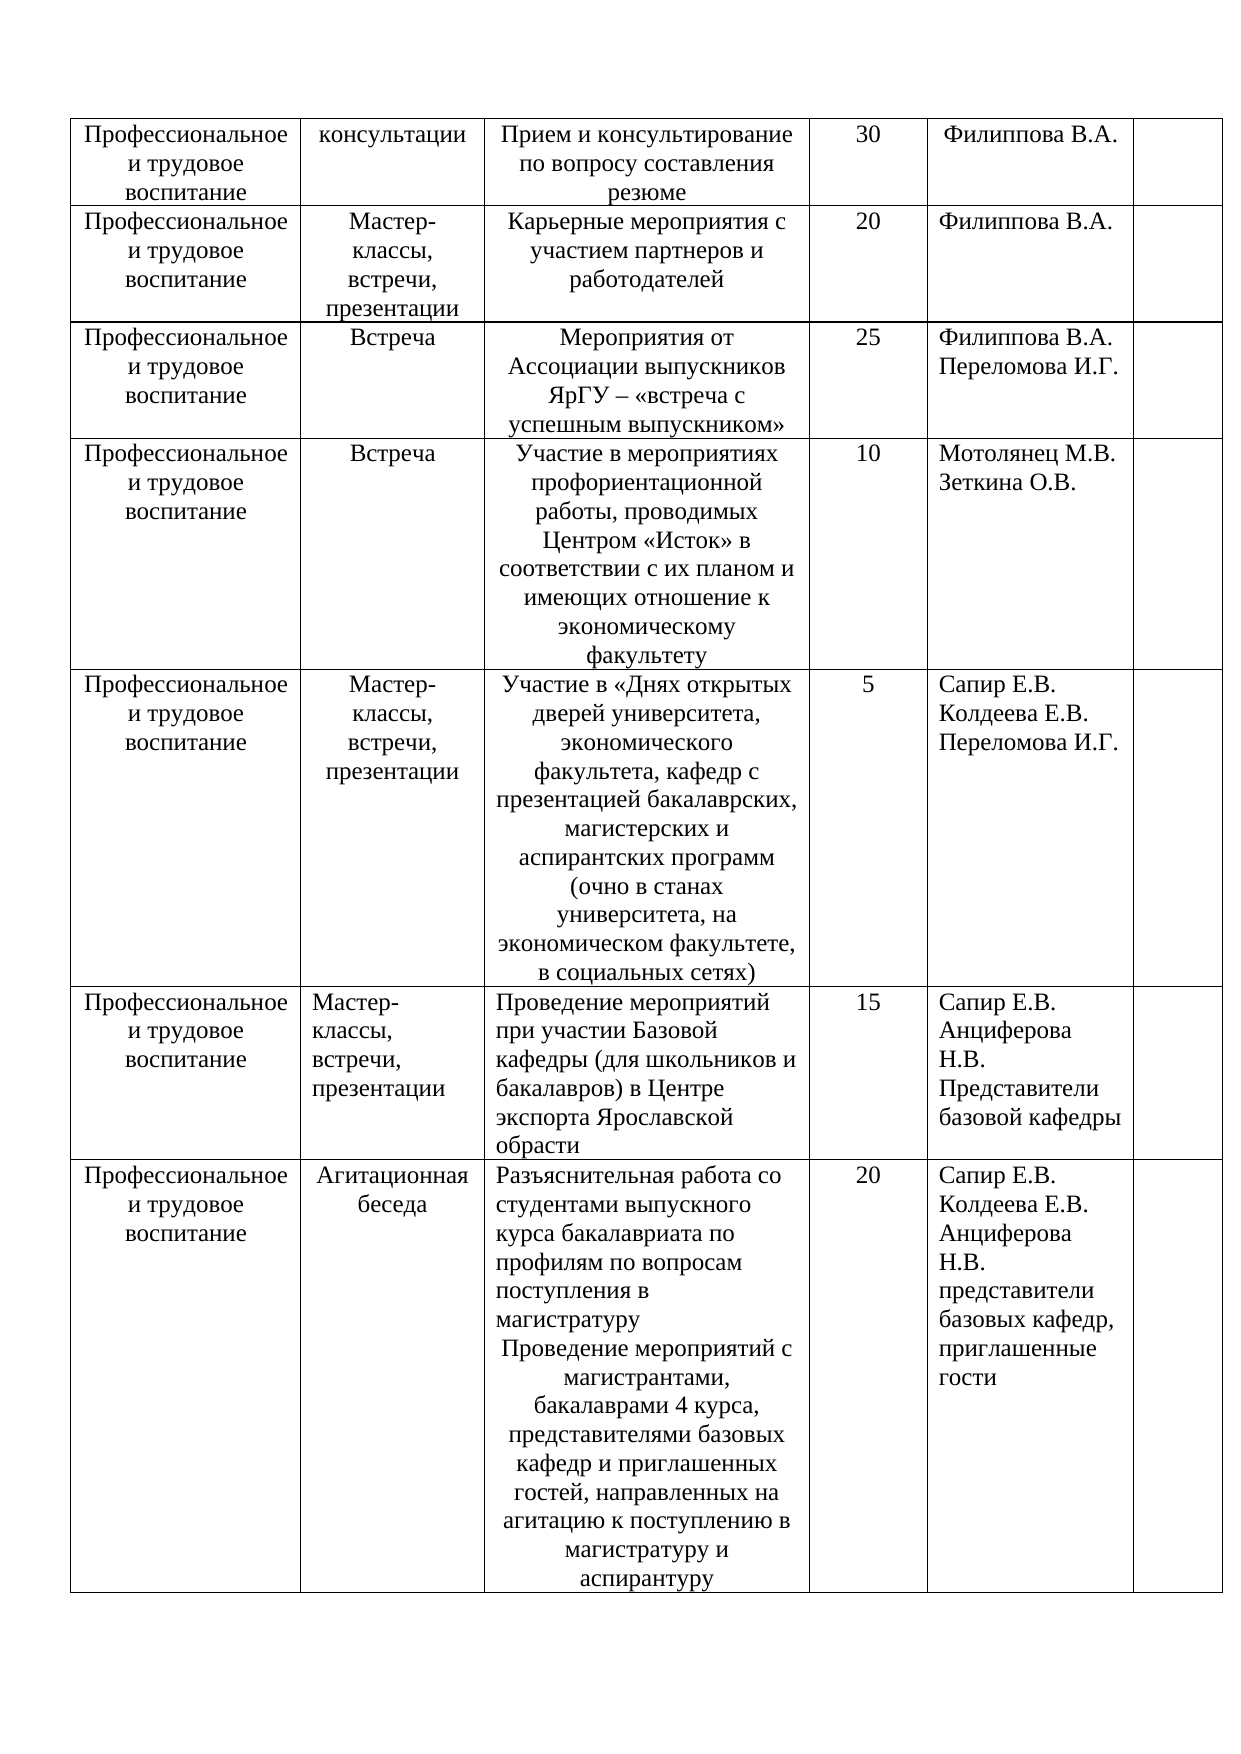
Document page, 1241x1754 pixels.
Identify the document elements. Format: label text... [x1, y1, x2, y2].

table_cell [71, 119, 300, 205]
table_cell Филиппова В.А. [928, 119, 1133, 205]
table_cell Сапир Е.В. Колдеева Е.В. Переломова И.Г. [928, 670, 1133, 986]
table_cell Мотолянец М.В. Зеткина О.В. [928, 439, 1133, 668]
table_cell [1134, 670, 1222, 986]
table_cell [1134, 119, 1222, 205]
table_cell 10 [810, 439, 927, 668]
table_cell Мастер-классы, встречи, презентации [301, 987, 484, 1159]
table_cell Профессиональное и трудовое воспитание [71, 987, 300, 1159]
table_cell Филиппова В.А. [928, 206, 1133, 321]
table_cell Участие в «Днях открытых дверей университета, экономического факультета, кафедр с презентацией бакалаврских, магистерских и аспирантских программ (очно в станах университета, на экономическом факультете, в социальных сетях) [485, 670, 809, 986]
table_cell Прием и консультирование по вопросу составления резюме [485, 119, 809, 205]
table_cell Сапир Е.В. Колдеева Е.В. Анциферова Н.В. представители базовых кафедр, приглашенные гости [928, 1160, 1133, 1592]
table_cell 5 [810, 670, 927, 986]
table_cell Разъяснительная работа со студентами выпускного курса бакалавриата по профилям по вопросам поступления в магистратуру Проведение мероприятий с магистрантами, бакалаврами 4 курса, представителями базовых кафедр и приглашенных гостей, направленных на агитацию к поступлению в магистратуру и аспирантуру [485, 1160, 809, 1592]
table_cell Проведение мероприятий при участии Базовой кафедры (для школьников и бакалавров) в Центре экспорта Ярославской обрасти [485, 987, 809, 1159]
table_cell 15 [810, 987, 927, 1159]
table_cell [1134, 439, 1222, 668]
table_cell [1134, 987, 1222, 1159]
table_cell Мероприятия от Ассоциации выпускников ЯрГУ – «встреча с успешным выпускником» [485, 323, 809, 437]
table_cell консультации [301, 119, 484, 205]
table_cell Мастер-классы, встречи, презентации [301, 206, 484, 321]
table_cell Мастер-классы, встречи, презентации [301, 670, 484, 986]
table_cell [1134, 206, 1222, 321]
table_cell Участие в мероприятиях профориентационной работы, проводимых Центром «Исток» в соответствии с их планом и имеющих отношение к экономическому факультету [485, 439, 809, 668]
table_cell Профессиональное и трудовое воспитание [71, 1160, 300, 1592]
table_cell 20 [810, 1160, 927, 1592]
table_cell Профессиональное и трудовое воспитание [71, 323, 300, 437]
table_cell 25 [810, 323, 927, 437]
table_cell 30 [810, 119, 927, 205]
table_cell Профессиональное и трудовое воспитание [71, 670, 300, 986]
table_cell Профессиональное и трудовое воспитание [71, 206, 300, 321]
table_cell Агитационная беседа [301, 1160, 484, 1592]
table_cell [1134, 323, 1222, 437]
table_cell Сапир Е.В. Анциферова Н.В. Представители базовой кафедры [928, 987, 1133, 1159]
table_cell [1134, 1160, 1222, 1592]
table_cell Встреча [301, 323, 484, 437]
table_cell Встреча [301, 439, 484, 668]
table_cell Филиппова В.А. Переломова И.Г. [928, 323, 1133, 437]
table_cell Профессиональное и трудовое воспитание [71, 439, 300, 668]
table_cell 20 [810, 206, 927, 321]
table_cell Карьерные мероприятия с участием партнеров и работодателей [485, 206, 809, 321]
